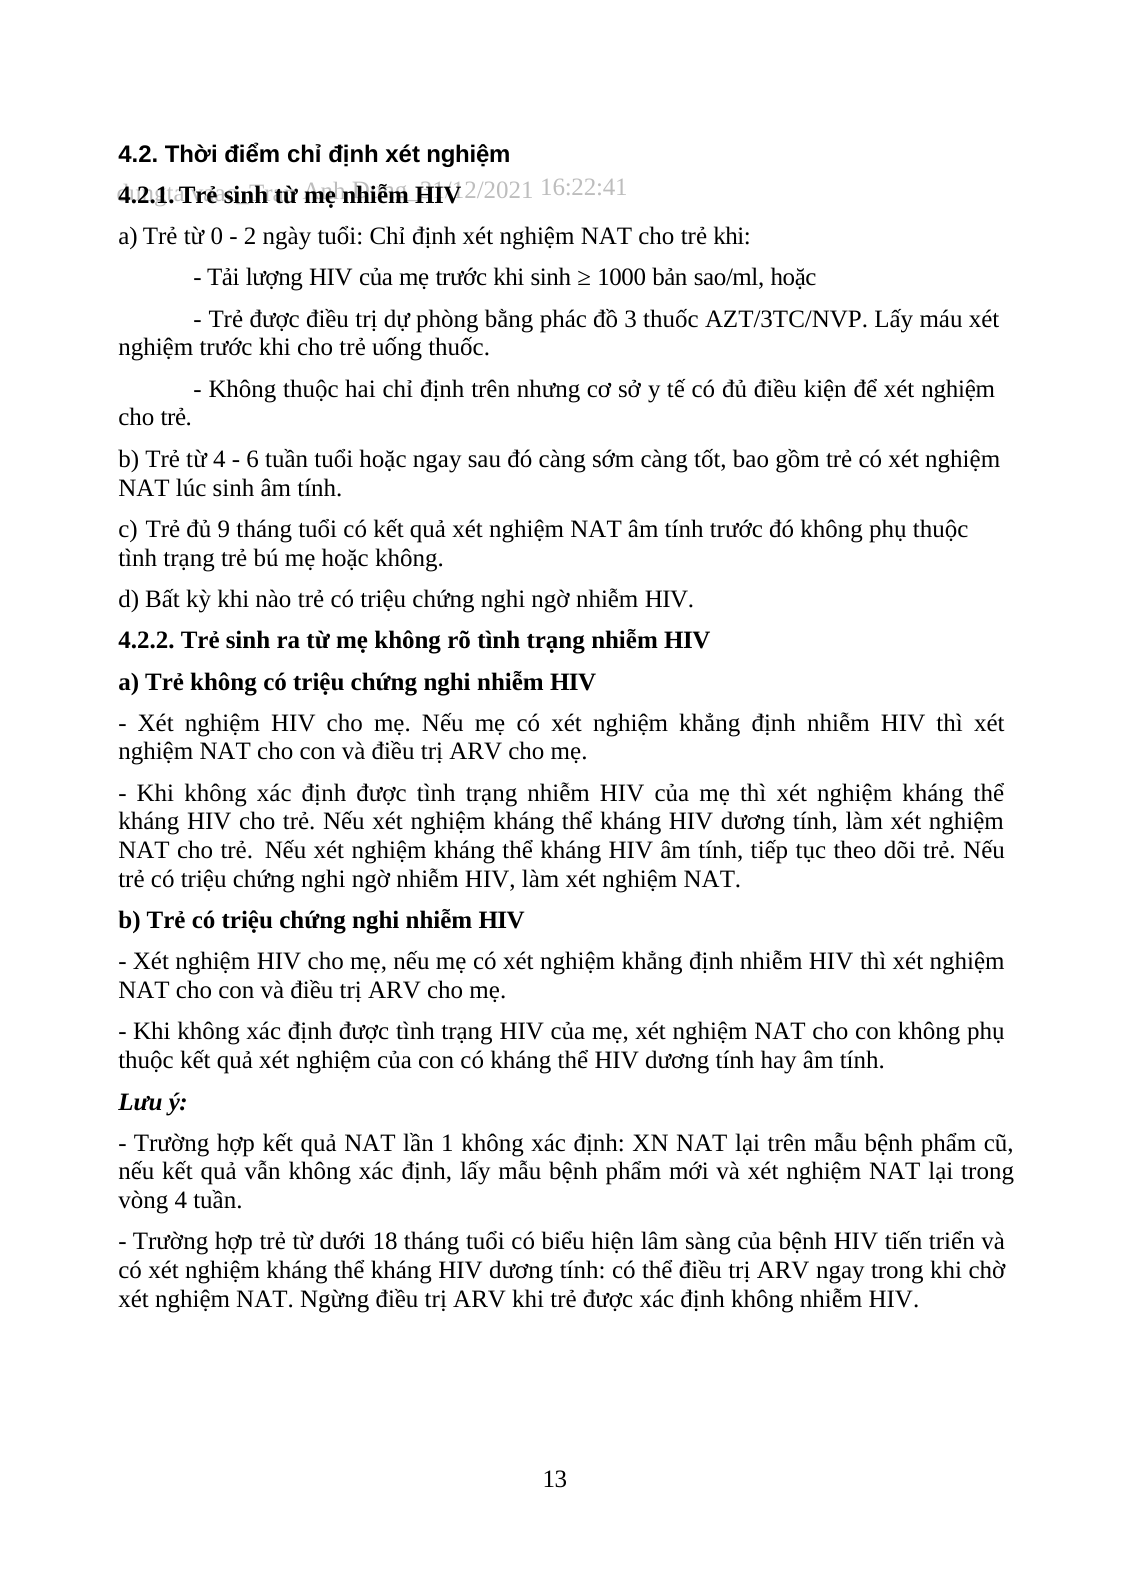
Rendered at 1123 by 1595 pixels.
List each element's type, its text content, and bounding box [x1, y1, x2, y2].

list Trường hợp kết quả NAT lần 1 không xác định: XN NAT lại trên mẫu bệnh phẩm cũ, nếu kết quả vẫn không xác định, lấy mẫu bệnh phẩm mới và xét nghiệm NAT lại trong vòng 4 tuần. [118, 1128, 1015, 1214]
list Không thuộc hai chỉ định trên nhưng cơ sở y tế có đủ điều kiện để xét nghiệm [193, 374, 1110, 402]
text cho trẻ. [118, 402, 1110, 431]
list Thời điểm chỉ định xét nghiệm [118, 140, 1110, 168]
list Trường hợp trẻ từ dưới 18 tháng tuổi có biểu hiện lâm sàng của bệnh HIV tiến triển và có xét nghiệm kháng thể kháng HIV dương tính: có thể điều trị ARV ngay trong khi chờ xét nghiệm NAT. Ngừng điều trị ARV khi trẻ được xác định không nhiễm HIV. [118, 1226, 1005, 1313]
subtitle Trẻ có triệu chứng nghi nhiễm HIV [118, 906, 1110, 934]
list Khi không xác định được tình trạng nhiễm HIV của mẹ thì xét nghiệm kháng thể kháng HIV cho trẻ. Nếu xét nghiệm kháng thể kháng HIV dương tính, làm xét nghiệm NAT cho trẻ. Nếu xét nghiệm kháng thể kháng HIV âm tính, tiếp tục theo dõi trẻ. Nếu trẻ có triệu chứng nghi ngờ nhiễm HIV, làm xét nghiệm NAT. [118, 778, 1005, 893]
list Xét nghiệm HIV cho mẹ. Nếu mẹ có xét nghiệm khẳng định nhiễm HIV thì xét nghiệm NAT cho con và điều trị ARV cho mẹ. [118, 708, 1005, 765]
list Khi không xác định được tình trạng HIV của mẹ, xét nghiệm NAT cho con không phụ thuộc kết quả xét nghiệm của con có kháng thể HIV dương tính hay âm tính. [118, 1016, 1005, 1074]
table_cell NTCH [352, 182, 368, 198]
list Bất kỳ khi nào trẻ có triệu chứng nghi ngờ nhiễm HIV. [118, 584, 1110, 613]
list Trẻ được điều trị dự phòng bằng phác đồ 3 thuốc AZT/3TC/NVP. Lấy máu xét nghiệm trước khi cho trẻ uống thuốc. [118, 304, 1006, 361]
subtitle Lưu ý: [118, 1087, 1110, 1116]
list Trẻ từ 4 - 6 tuần tuổi hoặc ngay sau đó càng sớm càng tốt, bao gồm trẻ có xét nghiệm NAT lúc sinh âm tính. [118, 444, 1005, 501]
subtitle Trẻ sinh từ mẹ nhiễm HIV [118, 181, 1110, 209]
list Trẻ đủ 9 tháng tuổi có kết quả xét nghiệm NAT âm tính trước đó không phụ thuộc tình trạng trẻ bú mẹ hoặc không. [118, 514, 1005, 571]
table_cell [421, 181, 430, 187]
list Xét nghiệm HIV cho mẹ, nếu mẹ có xét nghiệm khẳng định nhiễm HIV thì xét nghiệm NAT cho con và điều trị ARV cho mẹ. [118, 946, 1005, 1004]
list Trẻ từ 0 - 2 ngày tuổi: Chỉ định xét nghiệm NAT cho trẻ khi: [118, 221, 1110, 250]
list Tải lượng HIV của mẹ trước khi sinh ≥ 1000 bản sao/ml, hoặc [193, 262, 1110, 291]
subtitle Trẻ sinh ra từ mẹ không rõ tình trạng nhiễm HIV [118, 626, 1110, 654]
subtitle Trẻ không có triệu chứng nghi nhiễm HIV [118, 667, 1110, 696]
